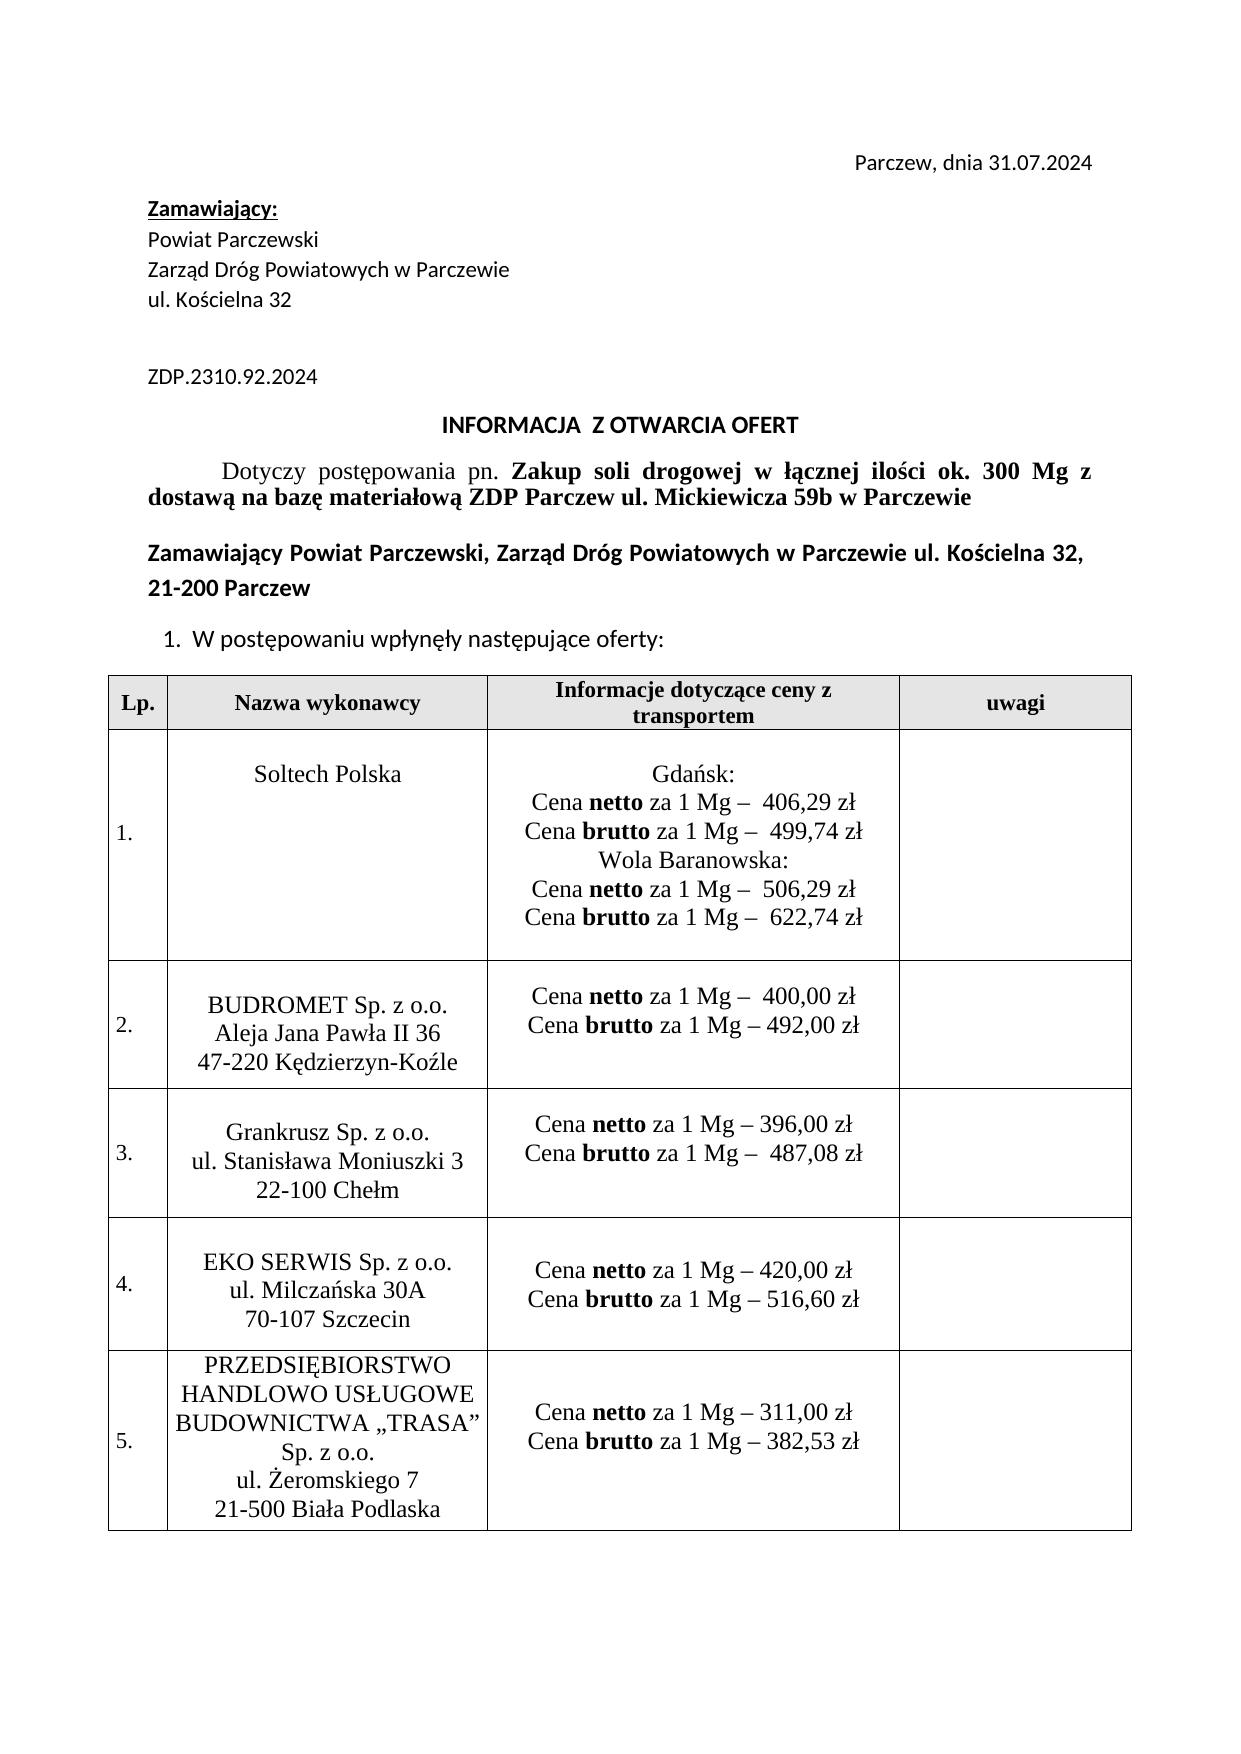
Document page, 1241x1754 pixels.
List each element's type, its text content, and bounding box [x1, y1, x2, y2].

table_cell Cena netto za 1 Mg – 396,00 zł Cena brutto za 1 Mg – 487,08 zł [488, 1089, 899, 1217]
text Dotyczy postępowania pn. Zakup soli drogowej w łącznej ilości ok. 300 Mg z dostawą na bazę materiałową ZDP Parczew ul. Mickiewicza 59b w Parczewie [148, 459, 499, 485]
table_cell Soltech Polska [168, 730, 487, 960]
table_cell 2. [109, 961, 167, 1087]
table_header uwagi [900, 676, 1131, 729]
table_header Nazwa wykonawcy [168, 676, 487, 729]
table_cell Cena netto za 1 Mg – 400,00 zł Cena brutto za 1 Mg – 492,00 zł [488, 961, 899, 1087]
table_cell 5. [109, 1351, 167, 1530]
table_cell Cena netto za 1 Mg – 311,00 zł Cena brutto za 1 Mg – 382,53 zł [488, 1351, 899, 1530]
table_cell [900, 1218, 1131, 1349]
table_cell Gdańsk: Cena netto za 1 Mg – 406,29 zł Cena brutto za 1 Mg – 499,74 zł Wola Baranowska: Cena netto za 1 Mg – 506,29 zł Cena brutto za 1 Mg – 622,74 zł [488, 730, 899, 960]
table_cell PRZEDSIĘBIORSTWO HANDLOWO USŁUGOWE BUDOWNICTWA „TRASA” Sp. z o.o. ul. Żeromskiego 7 21-500 Biała Podlaska [168, 1351, 487, 1530]
table_cell 3. [109, 1089, 167, 1217]
table_cell Cena netto za 1 Mg – 420,00 zł Cena brutto za 1 Mg – 516,60 zł [488, 1218, 899, 1349]
table_cell Grankrusz Sp. z o.o. ul. Stanisława Moniuszki 3 22-100 Chełm [168, 1089, 487, 1217]
text INFORMACJA Z OTWARCIA OFERT [148, 409, 1093, 439]
text Powiat Parczewski [148, 225, 1093, 253]
table_header Lp. [109, 676, 167, 729]
text ZDP.2310.92.2024 [148, 362, 1093, 390]
table_cell [900, 961, 1131, 1087]
table_cell BUDROMET Sp. z o.o. Aleja Jana Pawła II 36 47-220 Kędzierzyn-Koźle [168, 961, 487, 1087]
text Zamawiający: [148, 194, 1093, 222]
table_cell [900, 1089, 1131, 1217]
table_cell EKO SERWIS Sp. z o.o. ul. Milczańska 30A 70-107 Szczecin [168, 1218, 487, 1349]
table_header Informacje dotyczące ceny z transportem [488, 676, 899, 729]
table_cell [900, 1351, 1131, 1530]
list W postępowaniu wpłynęły następujące oferty: [162, 623, 1093, 654]
table_cell 1. [109, 730, 167, 960]
table_cell [900, 730, 1131, 960]
table_cell 4. [109, 1218, 167, 1349]
text Zarząd Dróg Powiatowych w Parczewie [148, 255, 1093, 283]
text Zamawiający Powiat Parczewski, Zarząd Dróg Powiatowych w Parczewie ul. Kościelna 32, 21-200 Parczew [148, 537, 1093, 602]
text Parczew, dnia 31.07.2024 [148, 148, 1093, 176]
text ul. Kościelna 32 [148, 285, 1093, 313]
